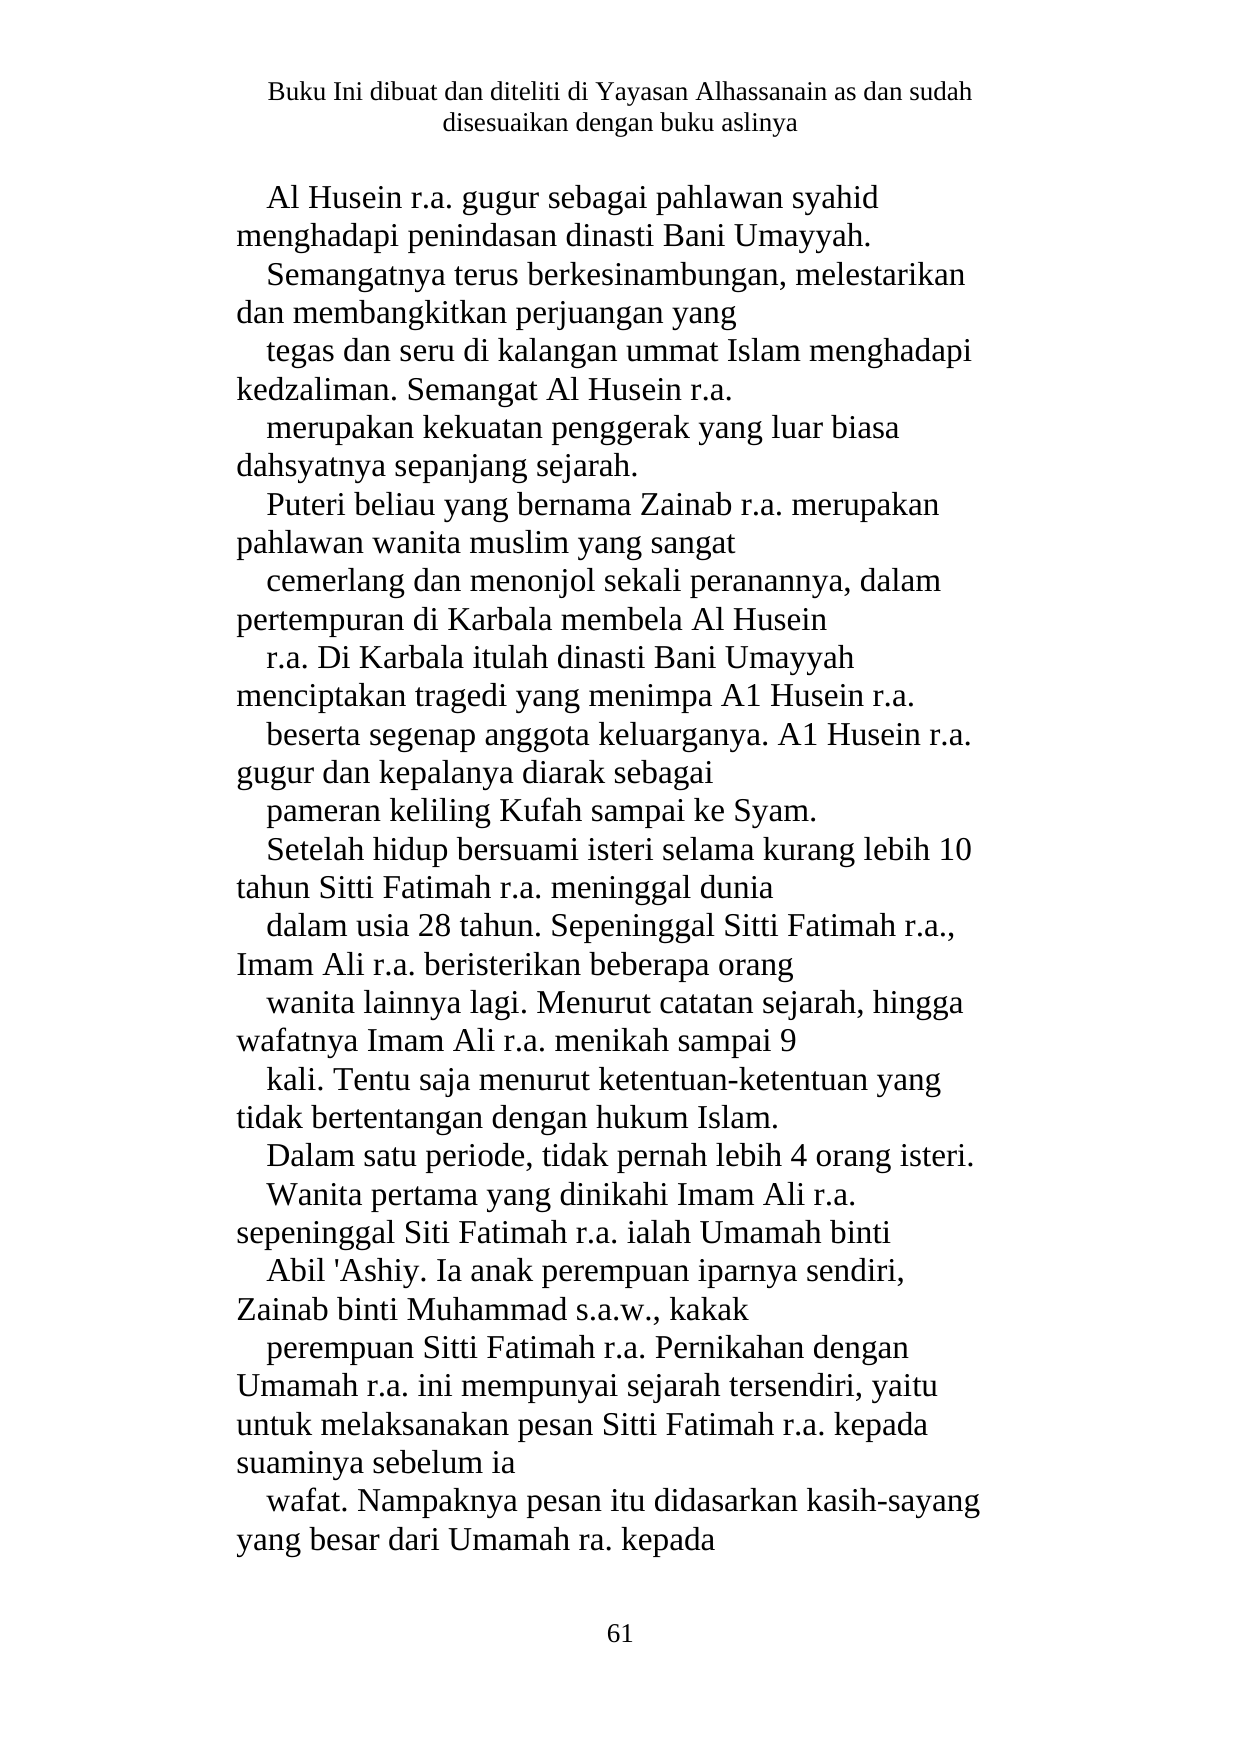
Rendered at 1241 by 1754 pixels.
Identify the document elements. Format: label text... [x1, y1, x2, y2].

text merupakan kekuatan penggerak yang luar biasa dahsyatnya sepanjang sejarah. [236, 407, 1004, 484]
text tegas dan seru di kalangan ummat Islam menghadapi kedzaliman. Semangat Al Husein r.a. [236, 331, 1004, 407]
text Al Husein r.a. gugur sebagai pahlawan syahid menghadapi penindasan dinasti Bani Umayyah. [236, 177, 1004, 254]
text cemerlang dan menonjol sekali peranannya, dalam pertempuran di Karbala membela Al Husein [236, 561, 1004, 637]
text Wanita pertama yang dinikahi Imam Ali r.a. sepeninggal Siti Fatimah r.a. ialah Umamah binti [236, 1174, 1004, 1251]
text Abil 'Ashiy. Ia anak perempuan iparnya sendiri, Zainab binti Muhammad s.a.w., kakak [236, 1251, 1004, 1327]
text kali. Tentu saja menurut ketentuan-ketentuan yang tidak bertentangan dengan hukum Islam. [236, 1059, 1004, 1136]
text wafat. Nampaknya pesan itu didasarkan kasih-sayang yang besar dari Umamah ra. kepada [236, 1481, 1004, 1557]
text perempuan Sitti Fatimah r.a. Pernikahan dengan Umamah r.a. ini mempunyai sejarah tersendiri, yaitu untuk melaksanakan pesan Sitti Fatimah r.a. kepada suaminya sebelum ia [236, 1327, 1004, 1481]
text Puteri beliau yang bernama Zainab r.a. merupakan pahlawan wanita muslim yang sangat [236, 484, 1004, 561]
text wanita lainnya lagi. Menurut catatan sejarah, hingga wafatnya Imam Ali r.a. menikah sampai 9 [236, 982, 1004, 1059]
text r.a. Di Karbala itulah dinasti Bani Umayyah menciptakan tragedi yang menimpa A1 Husein r.a. [236, 637, 1004, 714]
text Dalam satu periode, tidak pernah lebih 4 orang isteri. [236, 1136, 1004, 1174]
text Setelah hidup bersuami isteri selama kurang lebih 10 tahun Sitti Fatimah r.a. meninggal dunia [236, 829, 1004, 906]
text pameran keliling Kufah sampai ke Syam. [236, 791, 1004, 829]
text Semangatnya terus berkesinambungan, melestarikan dan membangkitkan perjuangan yang [236, 254, 1004, 331]
text beserta segenap anggota keluarganya. A1 Husein r.a. gugur dan kepalanya diarak sebagai [236, 714, 1004, 791]
text dalam usia 28 tahun. Sepeninggal Sitti Fatimah r.a., Imam Ali r.a. beristerikan beberapa orang [236, 906, 1004, 982]
